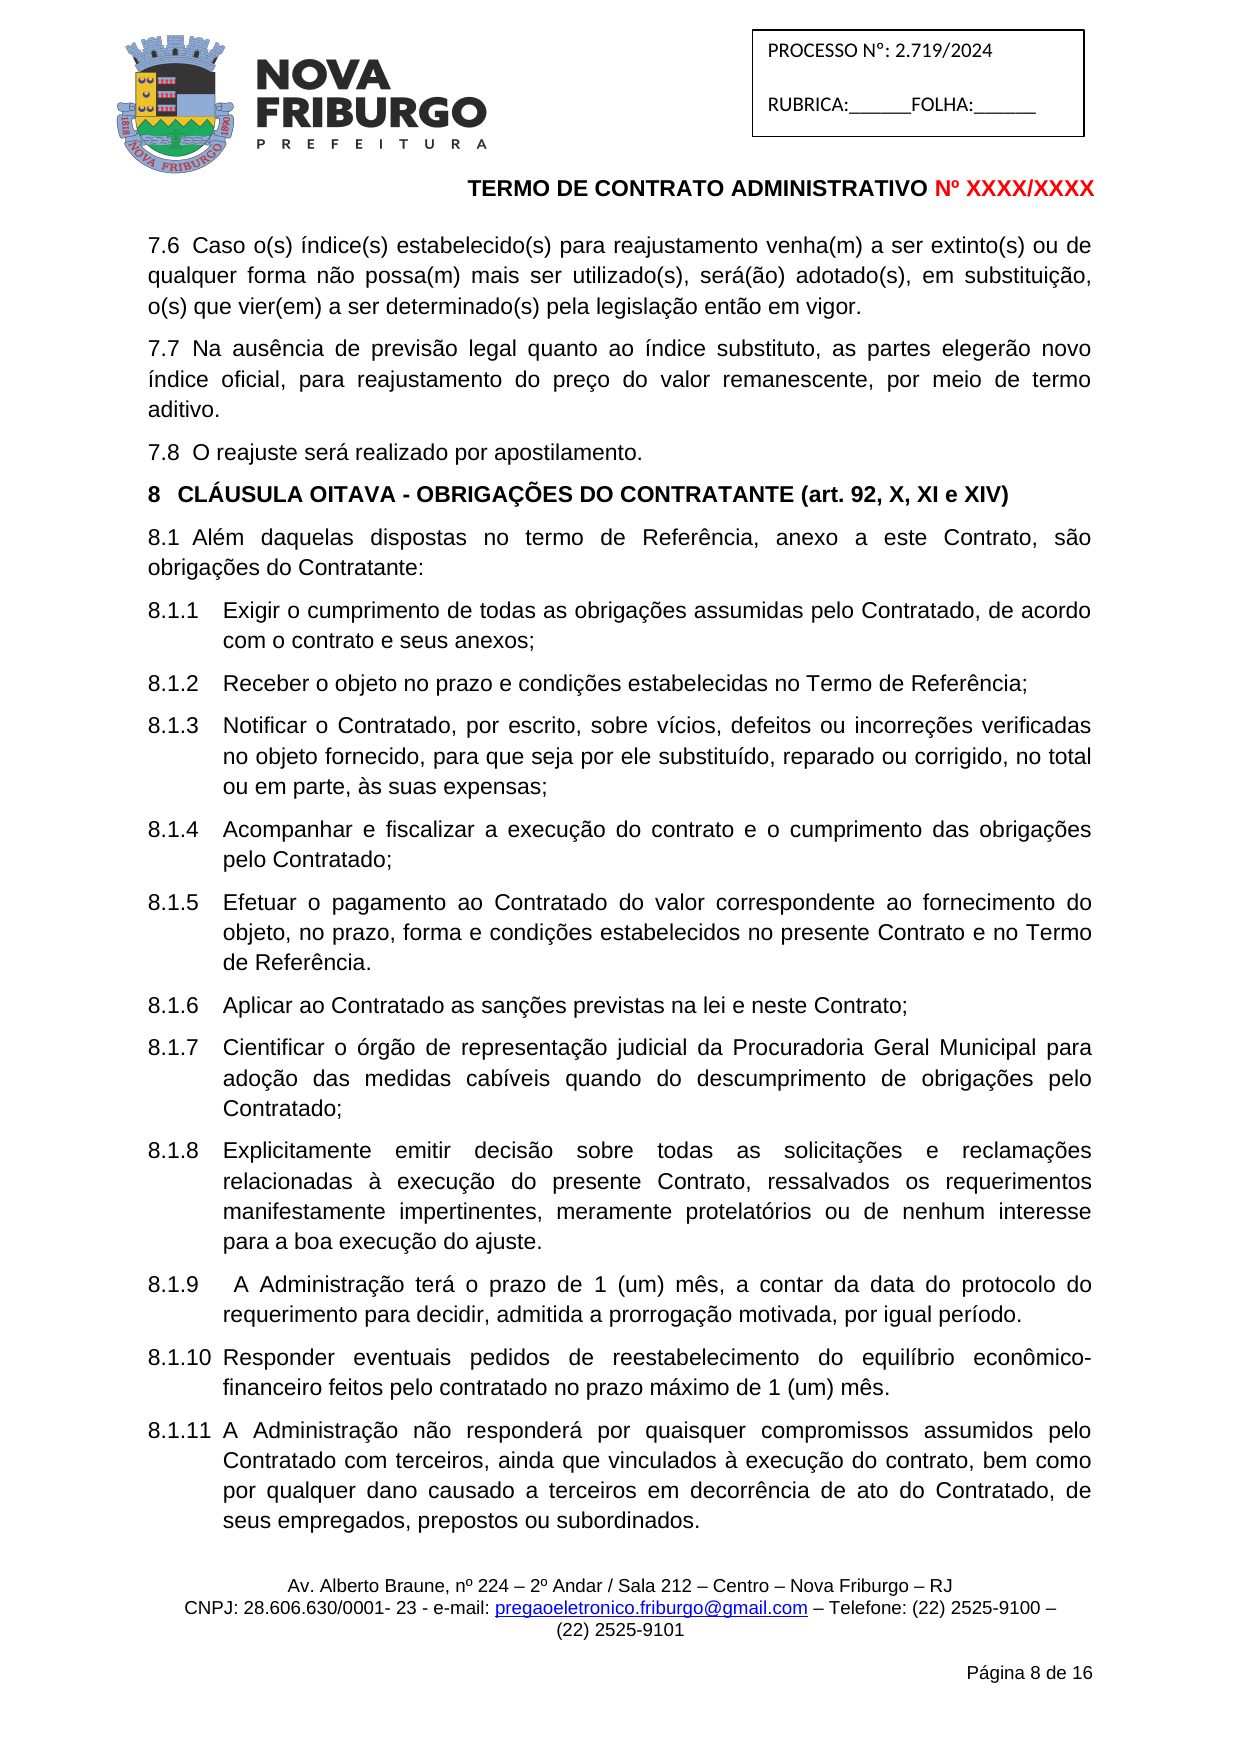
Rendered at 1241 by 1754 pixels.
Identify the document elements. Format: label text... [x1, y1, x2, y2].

list Cientificar o órgão de representação judicial da Procuradoria Geral Municipal para adoção das medidas cabíveis quando do descumprimento de obrigações pelo Contratado; [148, 1034, 1092, 1121]
picture [103, 29, 500, 175]
list Responder eventuais pedidos de reestabelecimento do equilíbrio econômico-financeiro feitos pelo contratado no prazo máximo de 1 (um) mês. [148, 1344, 1092, 1400]
list Aplicar ao Contratado as sanções previstas na lei e neste Contrato; [148, 992, 1092, 1018]
list Além daquelas dispostas no termo de Referência, anexo a este Contrato, são obrigações do Contratante: [148, 524, 1092, 581]
list CLÁUSULA OITAVA - OBRIGAÇÕES DO CONTRATANTE (art. 92, X, XI e XIV) [148, 481, 1092, 508]
list Na ausência de previsão legal quanto ao índice substituto, as partes elegerão novo índice oficial, para reajustamento do preço do valor remanescente, por meio de termo aditivo. [148, 335, 1092, 422]
list A Administração não responderá por quaisquer compromissos assumidos pelo Contratado com terceiros, ainda que vinculados à execução do contrato, bem como por qualquer dano causado a terceiros em decorrência de ato do Contratado, de seus empregados, prepostos ou subordinados. [148, 1417, 1092, 1534]
list Notificar o Contratado, por escrito, sobre vícios, defeitos ou incorreções verificadas no objeto fornecido, para que seja por ele substituído, reparado ou corrigido, no total ou em parte, às suas expensas; [148, 712, 1092, 799]
list Acompanhar e fiscalizar a execução do contrato e o cumprimento das obrigações pelo Contratado; [148, 816, 1092, 872]
list Caso o(s) índice(s) estabelecido(s) para reajustamento venha(m) a ser extinto(s) ou de qualquer forma não possa(m) mais ser utilizado(s), será(ão) adotado(s), em substituição, o(s) que vier(em) a ser determinado(s) pela legislação então em vigor. [148, 232, 1092, 319]
list A Administração terá o prazo de 1 (um) mês, a contar da data do protocolo do requerimento para decidir, admitida a prorrogação motivada, por igual período. [148, 1271, 1092, 1327]
list Receber o objeto no prazo e condições estabelecidas no Termo de Referência; [148, 670, 1092, 696]
list O reajuste será realizado por apostilamento. [148, 438, 1092, 465]
list Efetuar o pagamento ao Contratado do valor correspondente ao fornecimento do objeto, no prazo, forma e condições estabelecidos no presente Contrato e no Termo de Referência. [148, 888, 1092, 975]
list Exigir o cumprimento de todas as obrigações assumidas pelo Contratado, de acordo com o contrato e seus anexos; [148, 597, 1092, 653]
list Explicitamente emitir decisão sobre todas as solicitações e reclamações relacionadas à execução do presente Contrato, ressalvados os requerimentos manifestamente impertinentes, meramente protelatórios ou de nenhum interesse para a boa execução do ajuste. [148, 1137, 1092, 1254]
